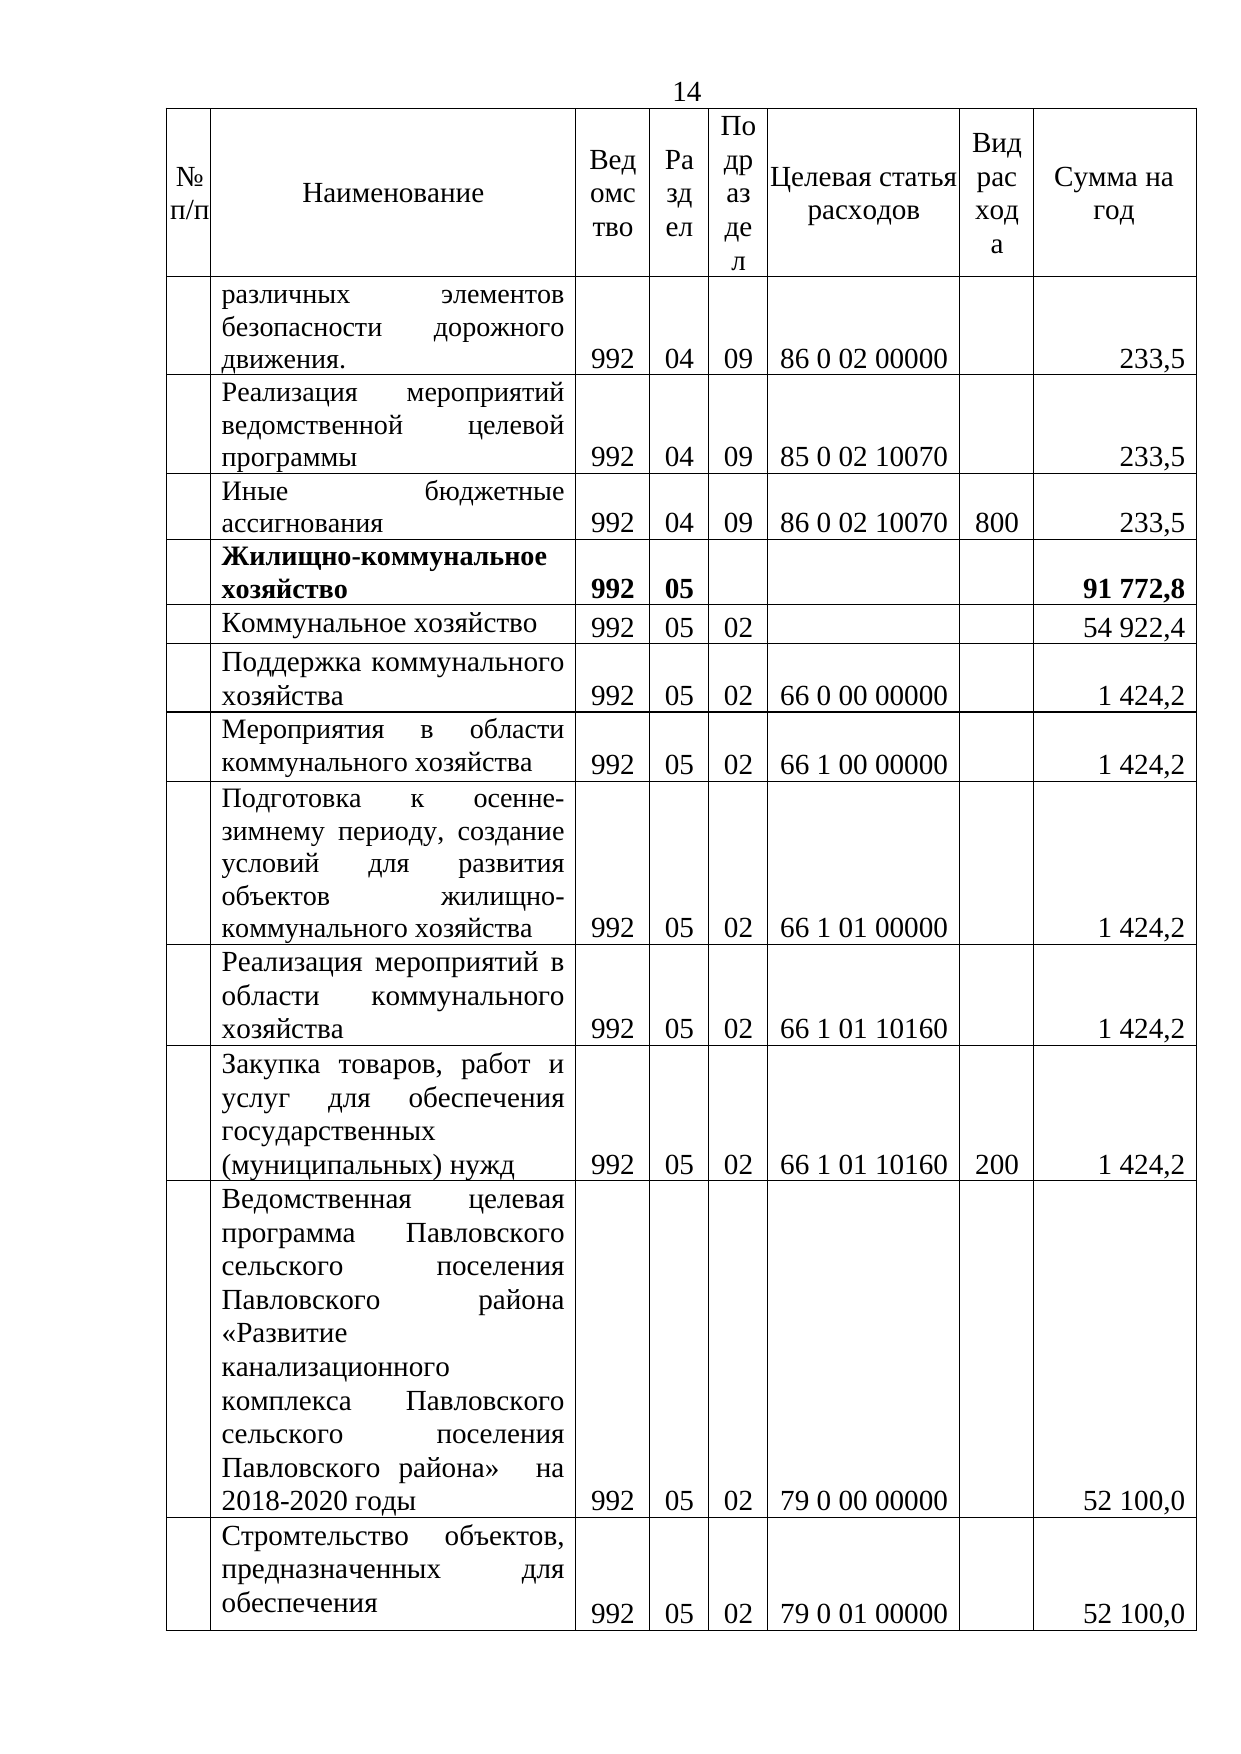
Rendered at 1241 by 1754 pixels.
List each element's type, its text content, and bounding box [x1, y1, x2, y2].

table_cell 05 [650, 1181, 708, 1517]
table_cell Реализация мероприятий ведомственной целевой программы [211, 375, 575, 473]
table_cell [960, 605, 1033, 643]
table_cell Поддержка коммунального хозяйства [211, 644, 575, 711]
table_cell [960, 540, 1033, 604]
table_cell 1 424,2 [1034, 644, 1196, 711]
table_cell [709, 540, 767, 604]
table_cell 02 [709, 945, 767, 1045]
table_cell 66 1 01 10160 [768, 945, 959, 1045]
table_cell 66 0 00 00000 [768, 644, 959, 711]
table_cell [960, 644, 1033, 711]
table_cell 05 [650, 1046, 708, 1180]
table_cell [960, 375, 1033, 473]
table_cell 05 [650, 644, 708, 711]
table_cell [167, 474, 210, 538]
table_header Целевая статья расходов [768, 109, 959, 276]
table_cell 04 [650, 277, 708, 374]
table_cell 992 [576, 713, 649, 781]
table_cell 85 0 02 10070 [768, 375, 959, 473]
table_cell 66 1 01 00000 [768, 782, 959, 943]
table_cell 992 [576, 375, 649, 473]
table_cell 05 [650, 605, 708, 643]
table_cell [960, 945, 1033, 1045]
table_cell 04 [650, 375, 708, 473]
table_cell 1 424,2 [1034, 945, 1196, 1045]
table_cell [167, 945, 210, 1045]
table_cell 992 [576, 1518, 649, 1630]
table_cell 992 [576, 644, 649, 711]
table_header № п/п [167, 109, 210, 276]
table_cell [167, 1518, 210, 1630]
table_cell 02 [709, 782, 767, 943]
table_cell 52 100,0 [1034, 1518, 1196, 1630]
table_cell Иные бюджетные ассигнования [211, 474, 575, 538]
table_cell 233,5 [1034, 375, 1196, 473]
table_cell 992 [576, 945, 649, 1045]
table_cell 1 424,2 [1034, 782, 1196, 943]
table_cell [167, 1046, 210, 1180]
table_header Подраздел [709, 109, 767, 276]
table_cell [167, 644, 210, 711]
table_cell 992 [576, 540, 649, 604]
table_cell Закупка товаров, работ и услуг для обеспечения государственных (муниципальных) нужд [211, 1046, 575, 1180]
table_cell 800 [960, 474, 1033, 538]
table_cell [167, 540, 210, 604]
table_cell 02 [709, 1046, 767, 1180]
table_cell [768, 540, 959, 604]
table_cell 992 [576, 782, 649, 943]
table_cell Подготовка к осенне-зимнему периоду, создание условий для развития объектов жилищно- коммунального хозяйства [211, 782, 575, 943]
table_cell 992 [576, 1046, 649, 1180]
table_cell 05 [650, 945, 708, 1045]
table_header Раздел [650, 109, 708, 276]
table_cell 02 [709, 605, 767, 643]
table_cell [167, 375, 210, 473]
table_cell 992 [576, 277, 649, 374]
table_cell 233,5 [1034, 474, 1196, 538]
table_cell [960, 1181, 1033, 1517]
table_cell 02 [709, 1181, 767, 1517]
table_cell 992 [576, 1181, 649, 1517]
table_cell 86 0 02 00000 [768, 277, 959, 374]
table_cell 91 772,8 [1034, 540, 1196, 604]
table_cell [211, 1518, 575, 1630]
table_header Ведомство [576, 109, 649, 276]
table_cell 66 1 00 00000 [768, 713, 959, 781]
table_cell [167, 782, 210, 943]
table_cell [960, 713, 1033, 781]
table_header Сумма на год [1034, 109, 1196, 276]
table_cell 79 0 00 00000 [768, 1181, 959, 1517]
table_cell 1 424,2 [1034, 713, 1196, 781]
table_cell 79 0 01 00000 [768, 1518, 959, 1630]
table_cell 09 [709, 277, 767, 374]
table_cell 05 [650, 782, 708, 943]
table_cell 200 [960, 1046, 1033, 1180]
table_cell Мероприятия в области коммунального хозяйства [211, 713, 575, 781]
table_cell 05 [650, 713, 708, 781]
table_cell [211, 277, 575, 374]
table_cell 02 [709, 1518, 767, 1630]
table_cell 02 [709, 644, 767, 711]
table_cell 233,5 [1034, 277, 1196, 374]
table_cell 992 [576, 474, 649, 538]
table_cell [960, 1518, 1033, 1630]
table_header Вид расхода [960, 109, 1033, 276]
table_cell Ведомственная целевая программа Павловского сельского поселения Павловского района «Развитие канализационного комплекса Павловского сельского поселения Павловского района» на 2018-2020 годы [211, 1181, 575, 1517]
table_cell 09 [709, 474, 767, 538]
table_cell 86 0 02 10070 [768, 474, 959, 538]
table_cell 52 100,0 [1034, 1181, 1196, 1517]
table_cell [167, 1181, 210, 1517]
table_cell 02 [709, 713, 767, 781]
table_header Наименование [211, 109, 575, 276]
table_cell [960, 277, 1033, 374]
table_cell [960, 782, 1033, 943]
table_cell 992 [576, 605, 649, 643]
table_cell [768, 605, 959, 643]
table_cell 54 922,4 [1034, 605, 1196, 643]
table_cell Жилищно-коммунальное хозяйство [211, 540, 575, 604]
table_cell Реализация мероприятий в области коммунального хозяйства [211, 945, 575, 1045]
table_cell 05 [650, 540, 708, 604]
table_cell [167, 277, 210, 374]
table_cell 1 424,2 [1034, 1046, 1196, 1180]
table_cell 66 1 01 10160 [768, 1046, 959, 1180]
table_cell 09 [709, 375, 767, 473]
table_cell Коммунальное хозяйство [211, 605, 575, 643]
table_cell [167, 713, 210, 781]
table_cell 04 [650, 474, 708, 538]
table_cell [167, 605, 210, 643]
table_cell 05 [650, 1518, 708, 1630]
